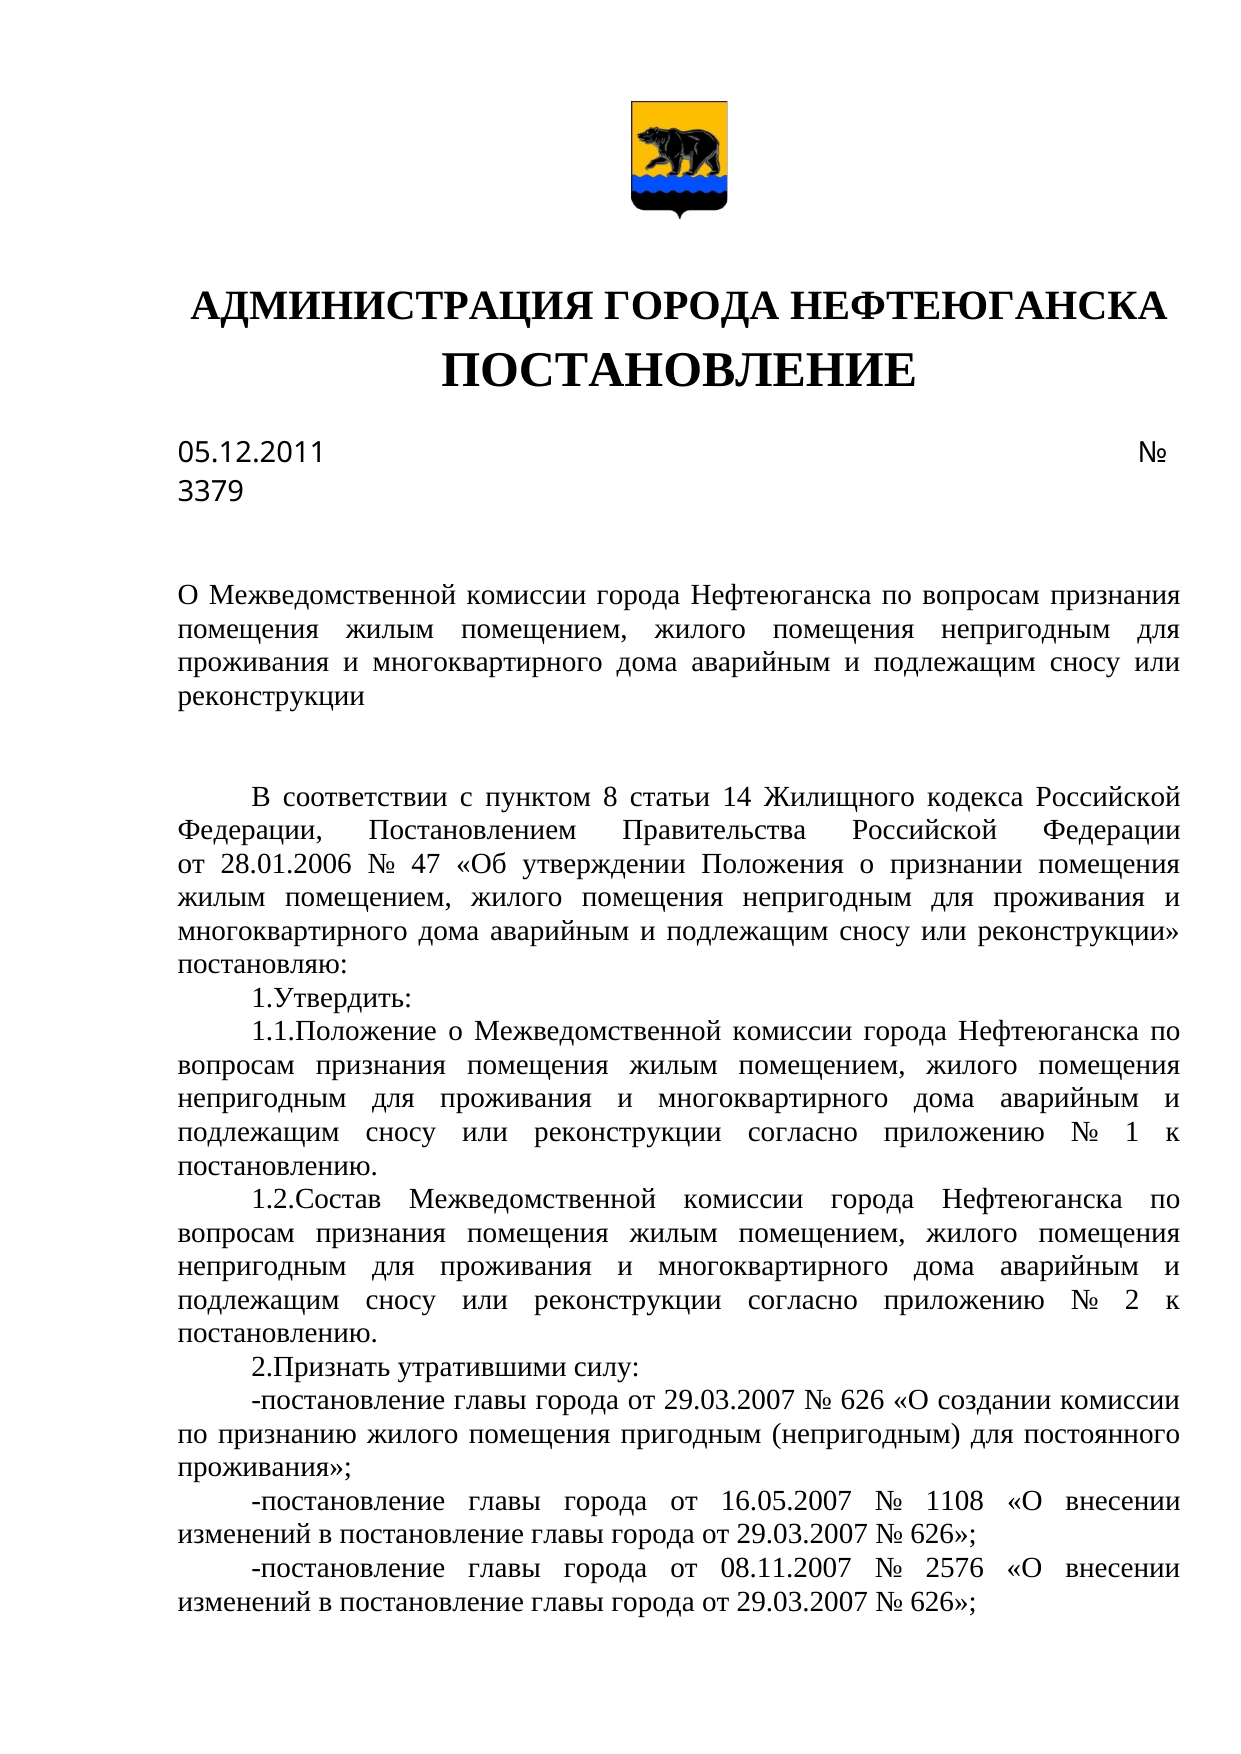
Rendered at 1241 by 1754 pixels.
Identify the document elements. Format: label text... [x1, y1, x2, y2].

text -постановление главы города от 16.05.2007 № 1108 «О внесении изменений в постановление главы города от 29.03.2007 № 626»; [177, 1483, 1181, 1550]
text АДМИНИСТРАЦИЯ ГОРОДА НЕФТЕЮГАНСКА [177, 280, 1181, 328]
text В соответствии с пунктом 8 статьи 14 Жилищного кодекса Российской Федерации, Постановлением Правительства Российской Федерации от 28.01.2006 № 47 «Об утверждении Положения о признании помещения жилым помещением, жилого помещения непригодным для проживания и многоквартирного дома аварийным и подлежащим сносу или реконструкции» постановляю: [177, 779, 1181, 980]
text 05.12.2011 № 3379 [177, 431, 1181, 510]
text -постановление главы города от 08.11.2007 № 2576 «О внесении изменений в постановление главы города от 29.03.2007 № 626»; [177, 1550, 1181, 1617]
text 1.1.Положение о Межведомственной комиссии города Нефтеюганска по вопросам признания помещения жилым помещением, жилого помещения непригодным для проживания и многоквартирного дома аварийным и подлежащим сносу или реконструкции согласно приложению № 1 к постановлению. [177, 1013, 1181, 1181]
text -постановление главы города от 29.03.2007 № 626 «О создании комиссии по признанию жилого помещения пригодным (непригодным) для постоянного проживания»; [177, 1382, 1181, 1483]
text 1.Утвердить: [177, 980, 1181, 1013]
text 1.2.Состав Межведомственной комиссии города Нефтеюганска по вопросам признания помещения жилым помещением, жилого помещения непригодным для проживания и многоквартирного дома аварийным и подлежащим сносу или реконструкции согласно приложению № 2 к постановлению. [177, 1181, 1181, 1349]
picture [631, 101, 728, 217]
text О Межведомственной комиссии города Нефтеюганска по вопросам признания помещения жилым помещением, жилого помещения непригодным для проживания и многоквартирного дома аварийным и подлежащим сносу или реконструкции [177, 577, 1181, 712]
text 2.Признать утратившими силу: [177, 1349, 1181, 1382]
text постановление [177, 340, 1181, 397]
